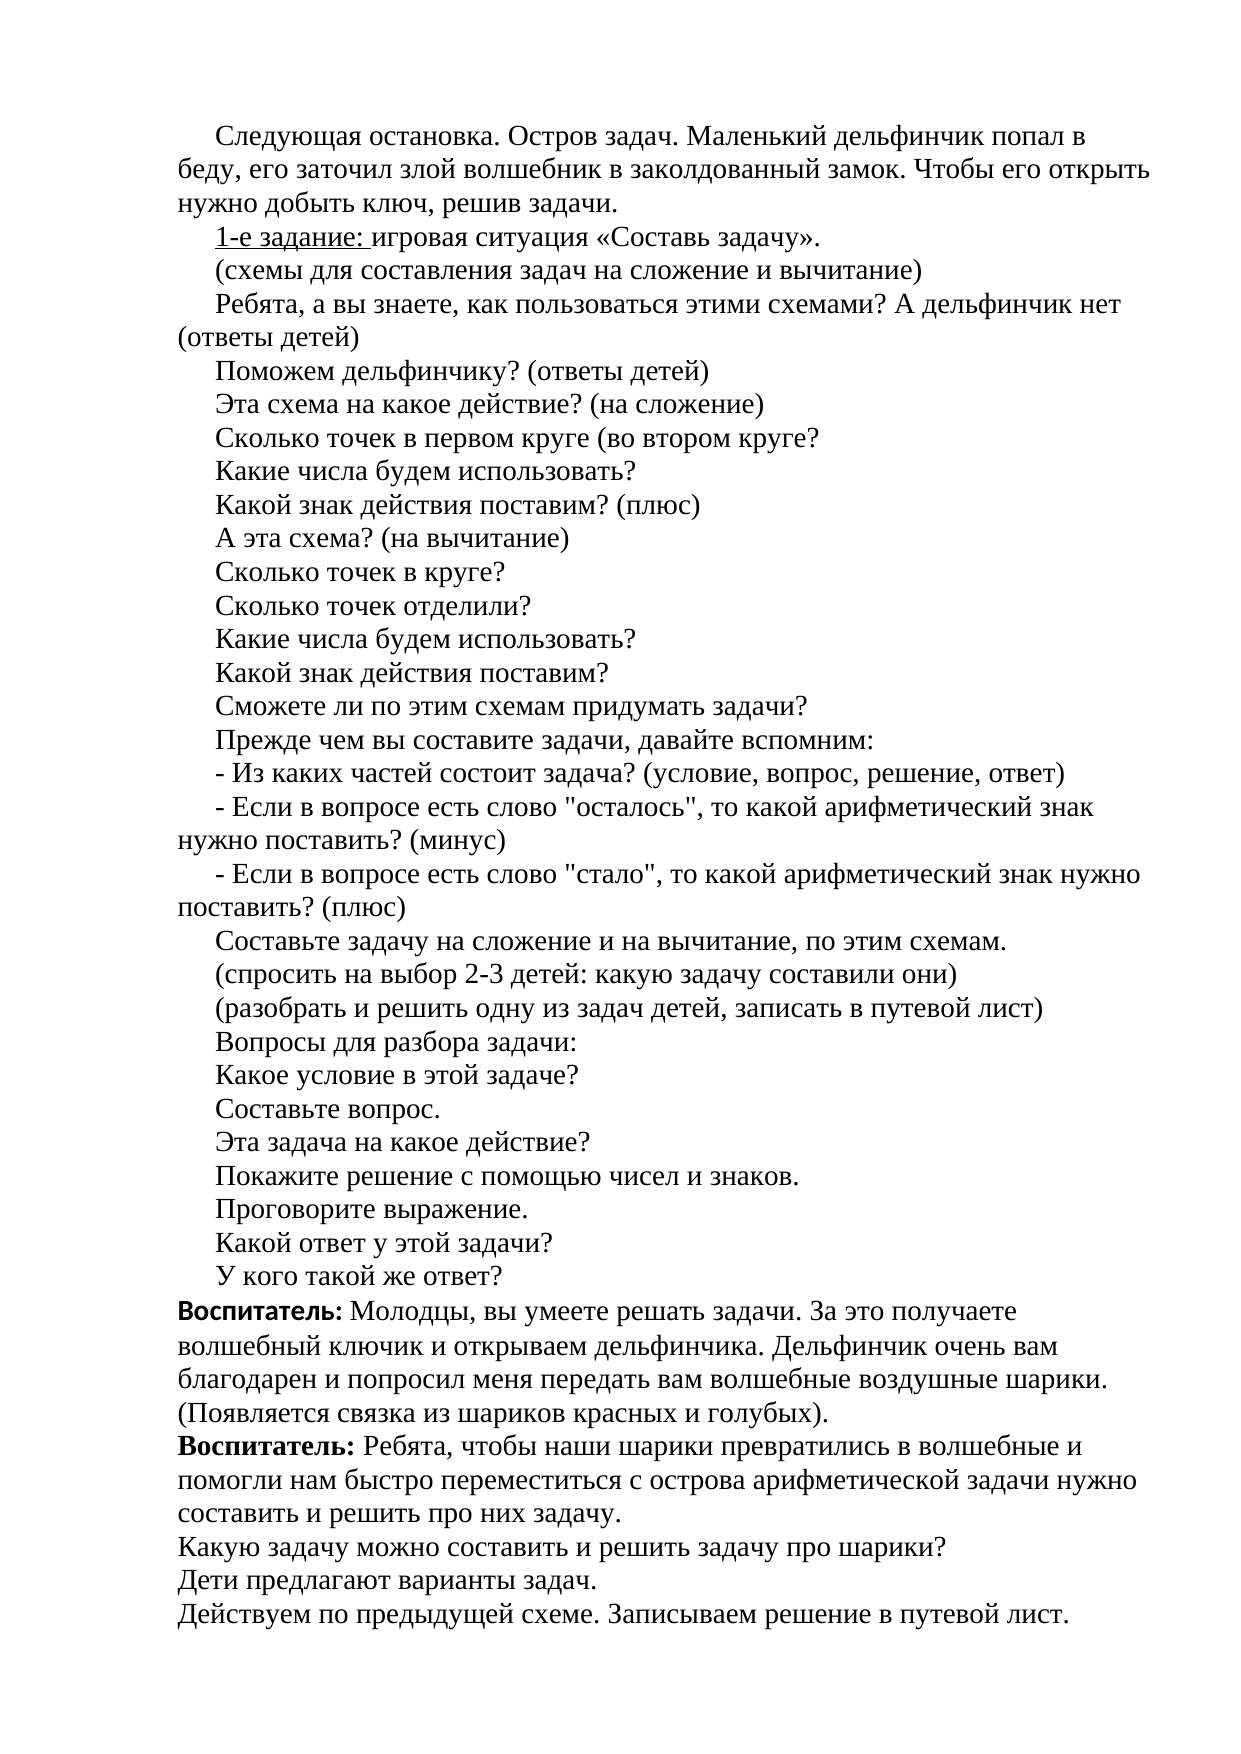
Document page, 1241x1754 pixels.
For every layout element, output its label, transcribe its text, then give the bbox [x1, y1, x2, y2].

text - Если в вопросе есть слово "осталось", то какой арифметический знак нужно поставить? (минус) [177, 789, 1152, 856]
text Воспитатель: Ребята, чтобы наши шарики превратились в волшебные и помогли нам быстро переместиться с острова арифметической задачи нужно составить и решить про них задачу. [177, 1428, 1152, 1529]
text Какую задачу можно составить и решить задачу про шарики? [177, 1529, 1152, 1562]
text Сможете ли по этим схемам придумать задачи? [177, 688, 1152, 722]
text Сколько точек в круге? [177, 554, 1152, 588]
text Воспитатель: Молодцы, вы умеете решать задачи. За это получаете волшебный ключик и открываем дельфинчика. Дельфинчик очень вам благодарен и попросил меня передать вам волшебные воздушные шарики. (Появляется связка из шариков красных и голубых). [177, 1292, 1152, 1428]
text Поможем дельфинчику? (ответы детей) [177, 353, 1152, 386]
text Эта задача на какое действие? [177, 1124, 1152, 1158]
text Покажите решение с помощью чисел и знаков. [177, 1158, 1152, 1191]
text - Если в вопросе есть слово "стало", то какой арифметический знак нужно поставить? (плюс) [177, 856, 1152, 923]
text Какой знак действия поставим? (плюс) [177, 487, 1152, 521]
text Сколько точек в первом круге (во втором круге? [177, 420, 1152, 453]
text Вопросы для разбора задачи: [177, 1024, 1152, 1057]
text (разобрать и решить одну из задач детей, записать в путевой лист) [177, 990, 1152, 1024]
text Какие числа будем использовать? [177, 621, 1152, 655]
text Действуем по предыдущей схеме. Записываем решение в путевой лист. [177, 1596, 1152, 1629]
text Какой ответ у этой задачи? [177, 1225, 1152, 1258]
text Составьте задачу на сложение и на вычитание, по этим схемам. [177, 923, 1152, 957]
text А эта схема? (на вычитание) [177, 521, 1152, 554]
text Какие числа будем использовать? [177, 453, 1152, 487]
text Какое условие в этой задаче? [177, 1057, 1152, 1091]
text Дети предлагают варианты задач. [177, 1562, 1152, 1596]
text Составьте вопрос. [177, 1091, 1152, 1124]
text (схемы для составления задач на сложение и вычитание) [177, 252, 1152, 286]
text - Из каких частей состоит задача? (условие, вопрос, решение, ответ) [177, 755, 1152, 789]
text Какой знак действия поставим? [177, 655, 1152, 688]
text Эта схема на какое действие? (на сложение) [177, 386, 1152, 420]
text Ребята, а вы знаете, как пользоваться этими схемами? А дельфинчик нет (ответы детей) [177, 286, 1152, 353]
text Прежде чем вы составите задачи, давайте вспомним: [177, 722, 1152, 755]
text Проговорите выражение. [177, 1191, 1152, 1225]
text Сколько точек отделили? [177, 588, 1152, 621]
text 1-е задание: игровая ситуация «Составь задачу». [177, 219, 1152, 252]
text У кого такой же ответ? [177, 1258, 1152, 1292]
text (спросить на выбор 2-3 детей: какую задачу составили они) [177, 957, 1152, 990]
text Следующая остановка. Остров задач. Маленький дельфинчик попал в беду, его заточил злой волшебник в заколдованный замок. Чтобы его открыть нужно добыть ключ, решив задачи. [177, 118, 1152, 219]
